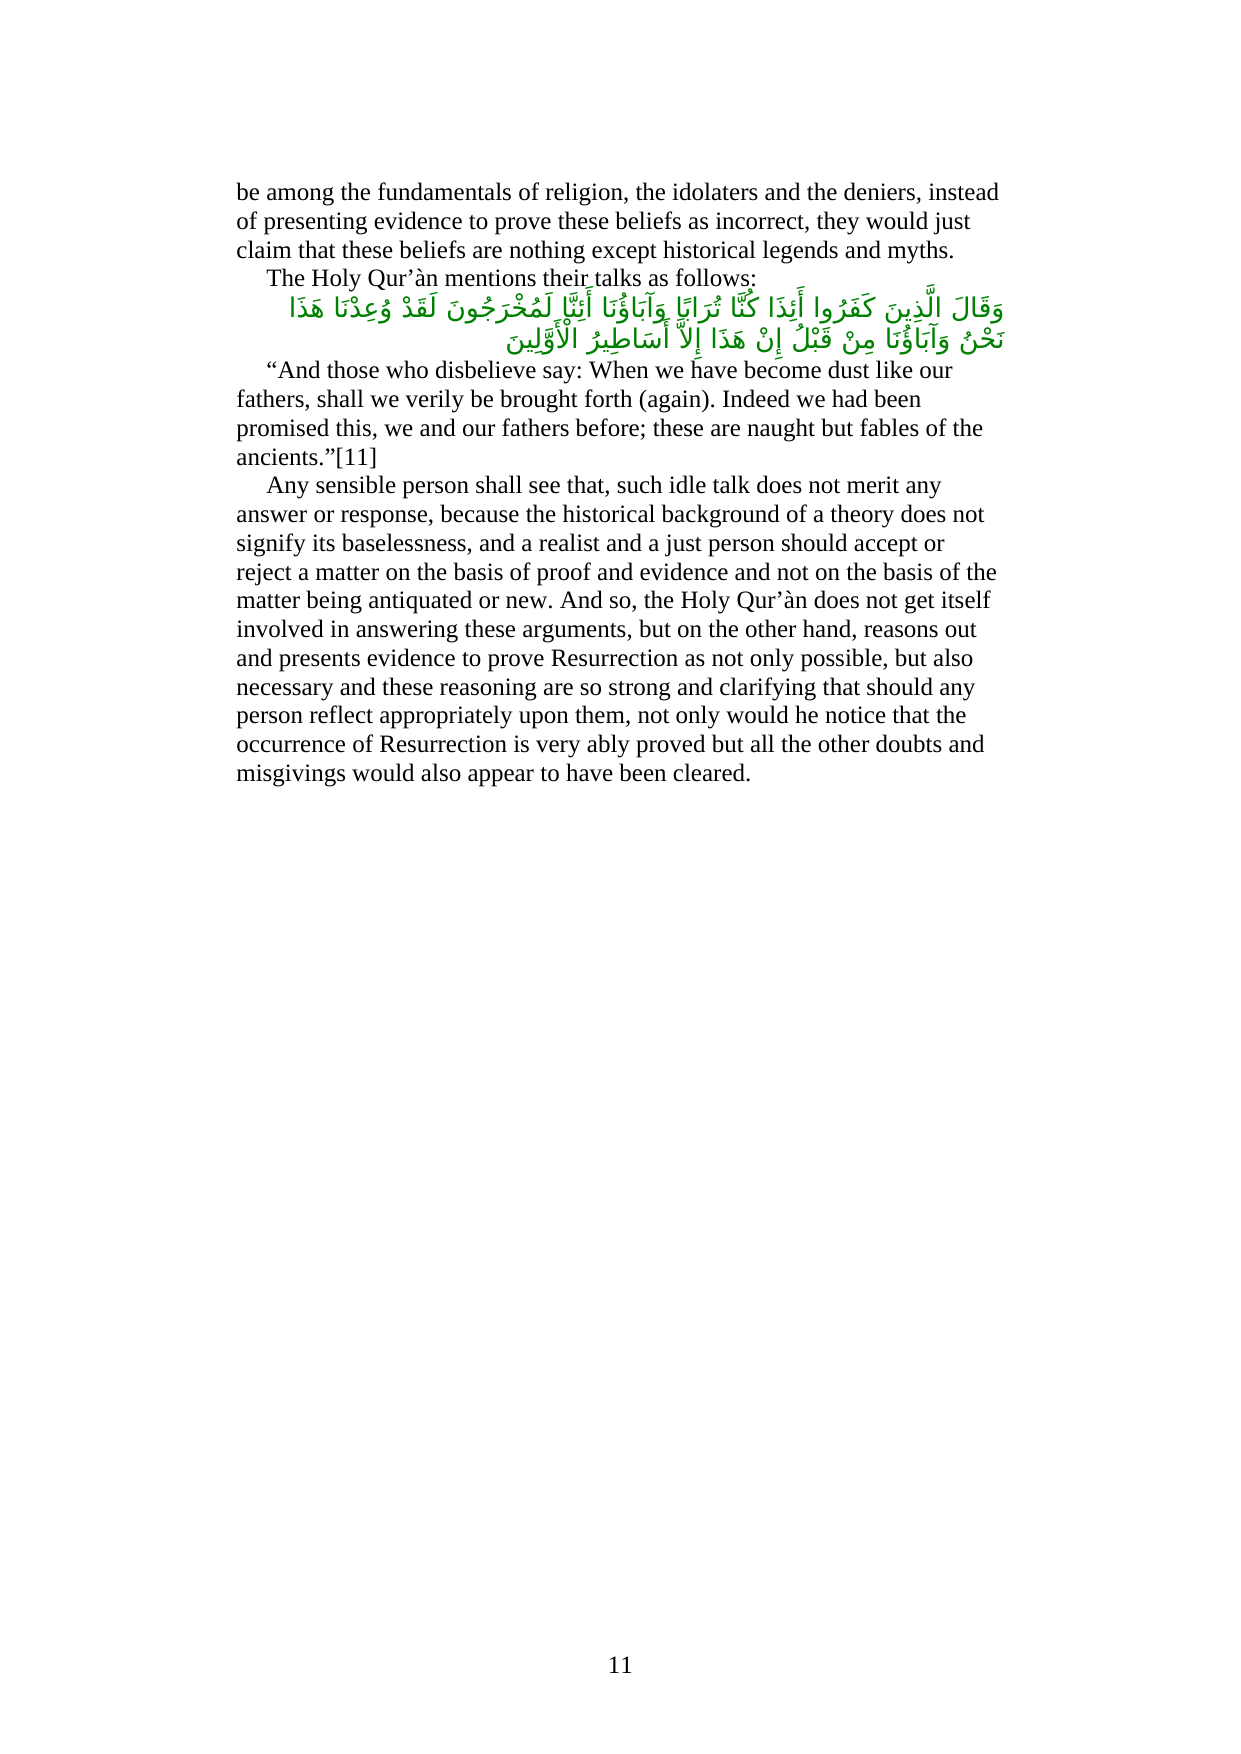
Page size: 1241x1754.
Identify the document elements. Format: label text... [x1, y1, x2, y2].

text Any sensible person shall see that, such idle talk does not merit any answer or response, because the historical background of a theory does not signify its baselessness, and a realist and a just person should accept or reject a matter on the basis of proof and evidence and not on the basis of the matter being antiquated or new. And so, the Holy Qur’àn does not get itself involved in answering these arguments, but on the other hand, reasons out and presents evidence to prove Resurrection as not only possible, but also necessary and these reasoning are so strong and clarifying that should any person reflect appropriately upon them, not only would he notice that the occurrence of Resurrection is very ably proved but all the other doubts and misgivings would also appear to have been cleared. [236, 470, 1004, 787]
text The Holy Qur’àn mentions their talks as follows: [236, 263, 1004, 292]
text “And those who disbelieve say: When we have become dust like our fathers, shall we verily be brought forth (again). Indeed we had been promised this, we and our fathers before; these are naught but fables of the ancients.”[11] [236, 355, 1004, 470]
text وَقَالَ الَّذِينَ كَفَرُوا أَئِذَا كُنَّا تُرَابًا وَآبَاؤُنَا أَئِنَّا لَمُخْرَجُونَ لَقَدْ وُعِدْنَا هَذَا نَحْنُ وَآبَاؤُنَا مِنْ قَبْلُ إِنْ هَذَا إِلاَّ أَسَاطِيرُ الْأَوَّلِينَ [236, 292, 1004, 355]
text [236, 177, 1004, 263]
